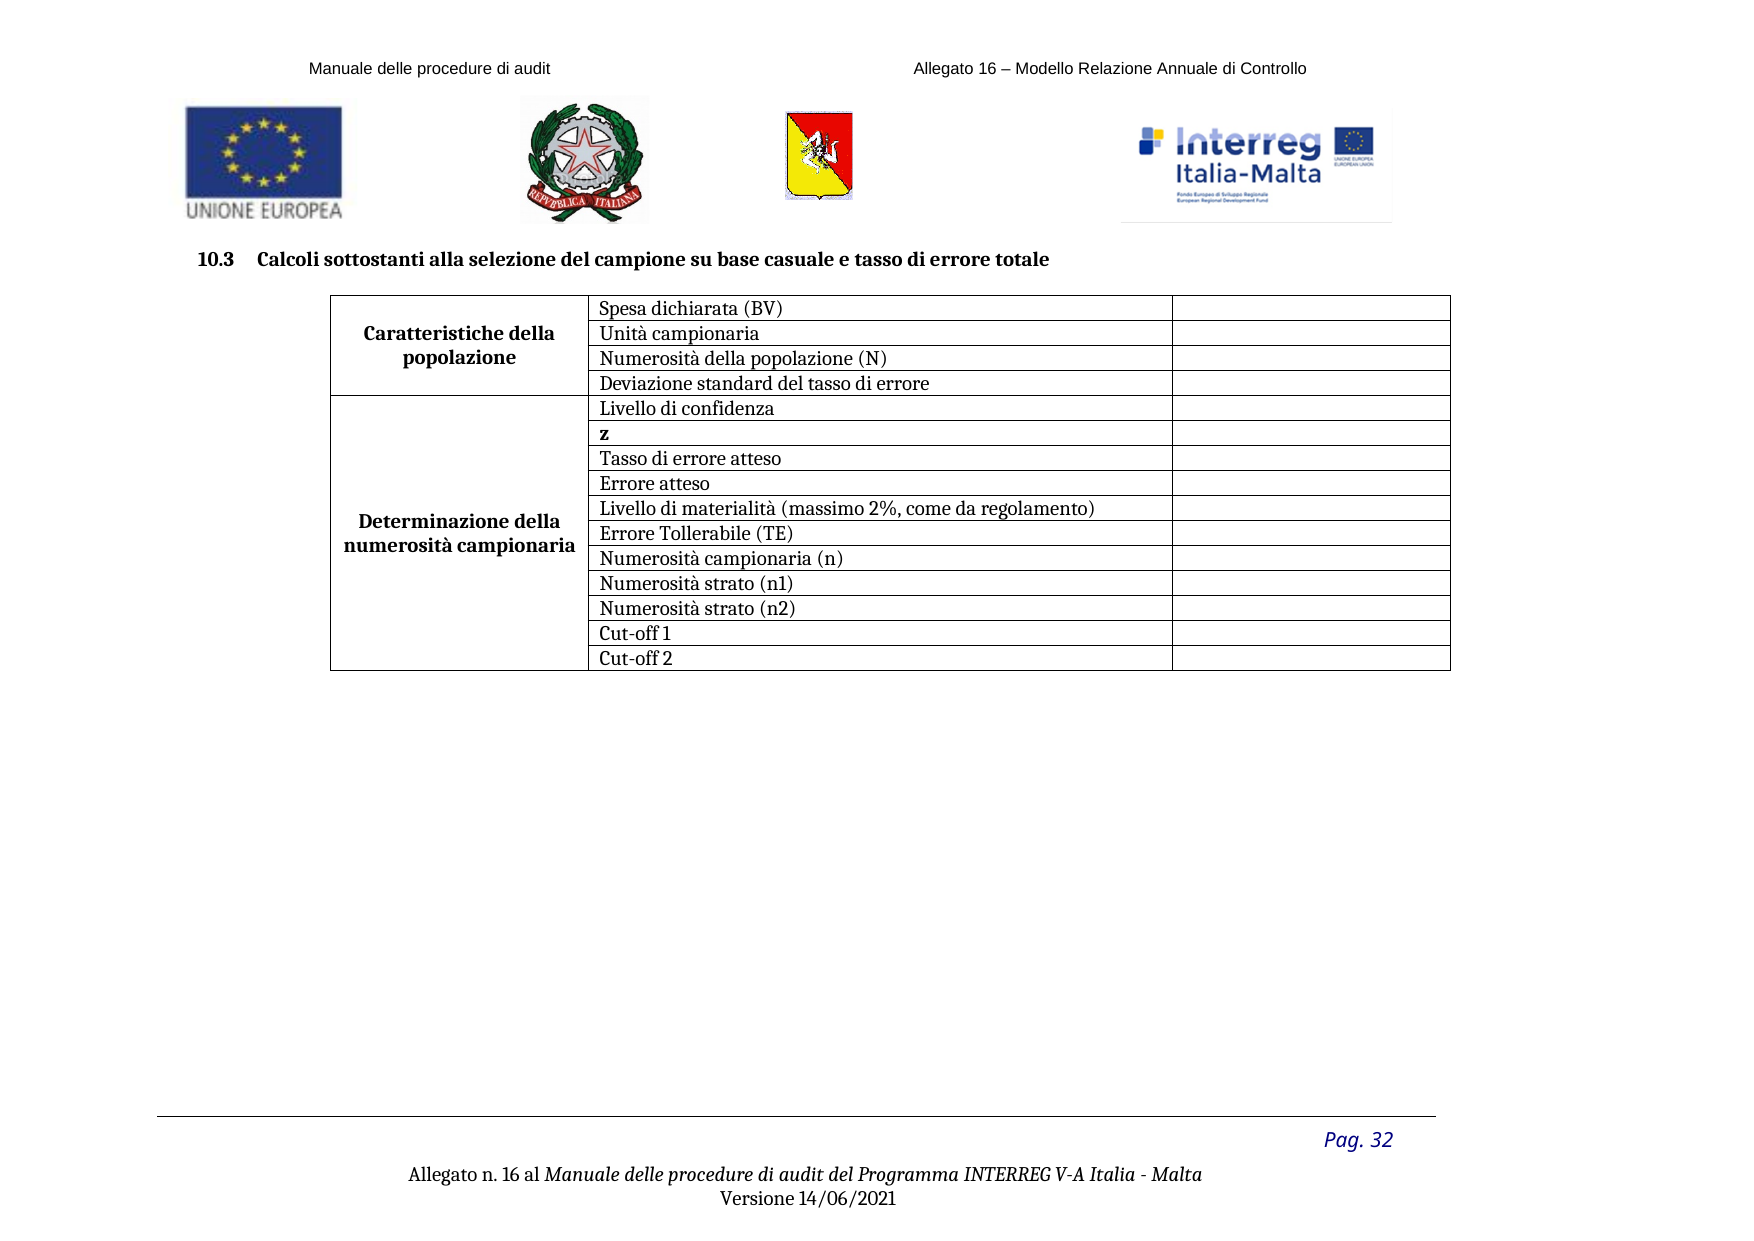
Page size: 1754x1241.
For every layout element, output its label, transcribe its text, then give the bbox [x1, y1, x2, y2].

table_cell Numerosità strato (n1) [589, 571, 1172, 595]
table_cell z [589, 421, 1172, 445]
table_cell Cut-off 2 [589, 646, 1172, 670]
picture [168, 98, 358, 224]
table_cell [1173, 371, 1450, 395]
table_cell [1173, 446, 1450, 470]
table_cell [1173, 346, 1450, 370]
table_cell Numerosità della popolazione (N) [589, 346, 1172, 370]
table_cell Deviazione standard del tasso di errore [589, 371, 1172, 395]
table_cell Errore atteso [589, 471, 1172, 495]
table_cell [1173, 596, 1450, 620]
table_header Spesa dichiarata (BV) [589, 296, 1172, 320]
table_header [1173, 296, 1450, 320]
table_cell [1173, 496, 1450, 520]
picture [519, 95, 650, 224]
picture [1120, 108, 1393, 224]
table_cell [1173, 571, 1450, 595]
picture [785, 111, 853, 200]
table_cell [1173, 521, 1450, 545]
table_cell [1173, 646, 1450, 670]
table_cell [1173, 471, 1450, 495]
table_cell Unità campionaria [589, 321, 1172, 345]
table_cell Tasso di errore atteso [589, 446, 1172, 470]
table_cell Numerosità campionaria (n) [589, 546, 1172, 570]
table_header Caratteristiche della popolazione [331, 296, 588, 395]
table_cell [1173, 546, 1450, 570]
table_cell Determinazione della numerosità campionaria [331, 396, 588, 670]
text 10.3 Calcoli sottostanti alla selezione del campione su base casuale e tasso di errore totale [198, 247, 1447, 271]
table_cell Errore Tollerabile (TE) [589, 521, 1172, 545]
table_cell Cut-off 1 [589, 621, 1172, 645]
table_cell Numerosità strato (n2) [589, 596, 1172, 620]
table_cell [1173, 421, 1450, 445]
table_cell [1173, 396, 1450, 420]
table_cell [1173, 321, 1450, 345]
table_cell Livello di materialità (massimo 2%, come da regolamento) [589, 496, 1172, 520]
table_cell Livello di confidenza [589, 396, 1172, 420]
table_cell [1173, 621, 1450, 645]
